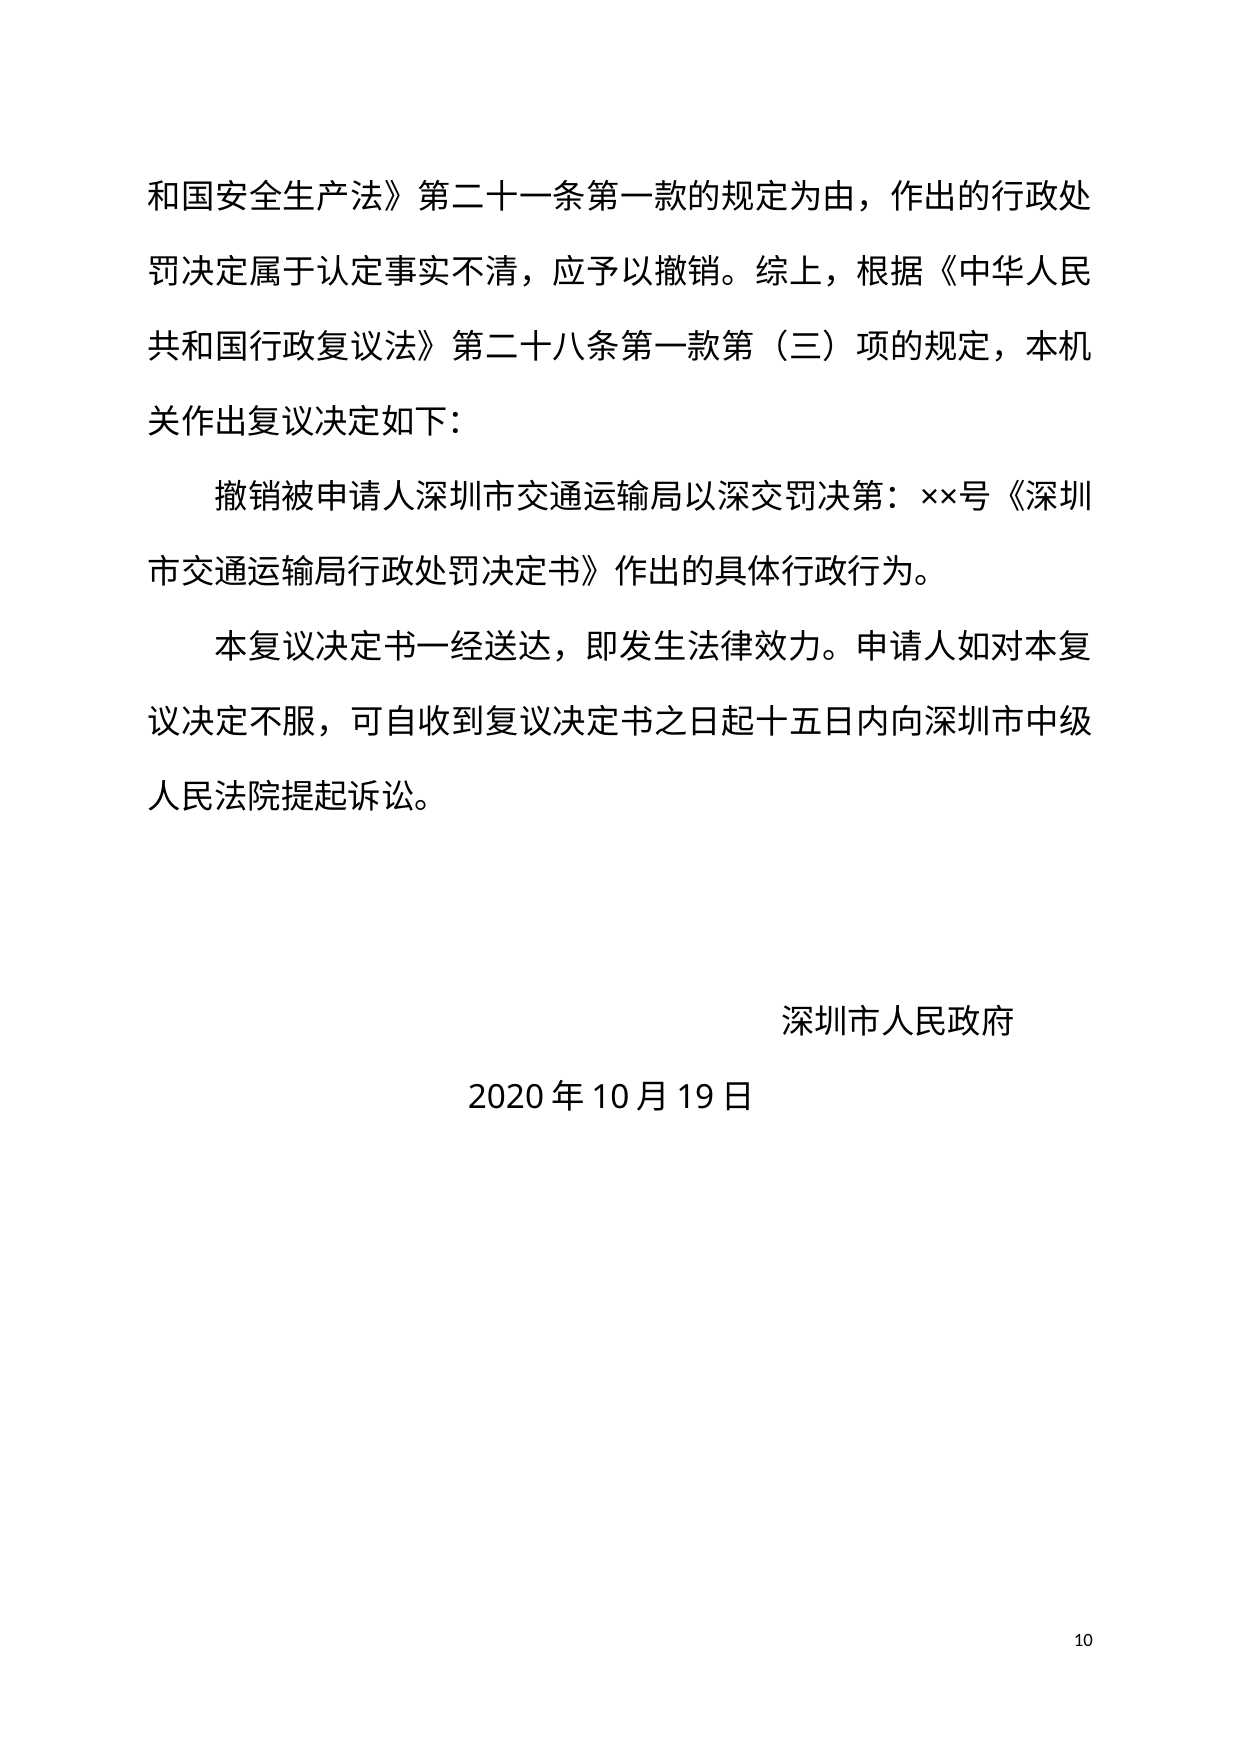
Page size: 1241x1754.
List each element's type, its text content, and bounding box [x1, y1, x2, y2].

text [148, 156, 1092, 456]
text 深圳市人民政府 [148, 981, 1092, 1056]
text 2020年10月19日 [148, 1056, 1092, 1131]
text 撤销被申请人深圳市交通运输局以深交罚决第：××号《深圳市交通运输局行政处罚决定书》作出的具体行政行为。 [148, 456, 1092, 606]
text 本复议决定书一经送达，即发生法律效力。申请人如对本复议决定不服，可自收到复议决定书之日起十五日内向深圳市中级人民法院提起诉讼。 [148, 606, 1092, 831]
